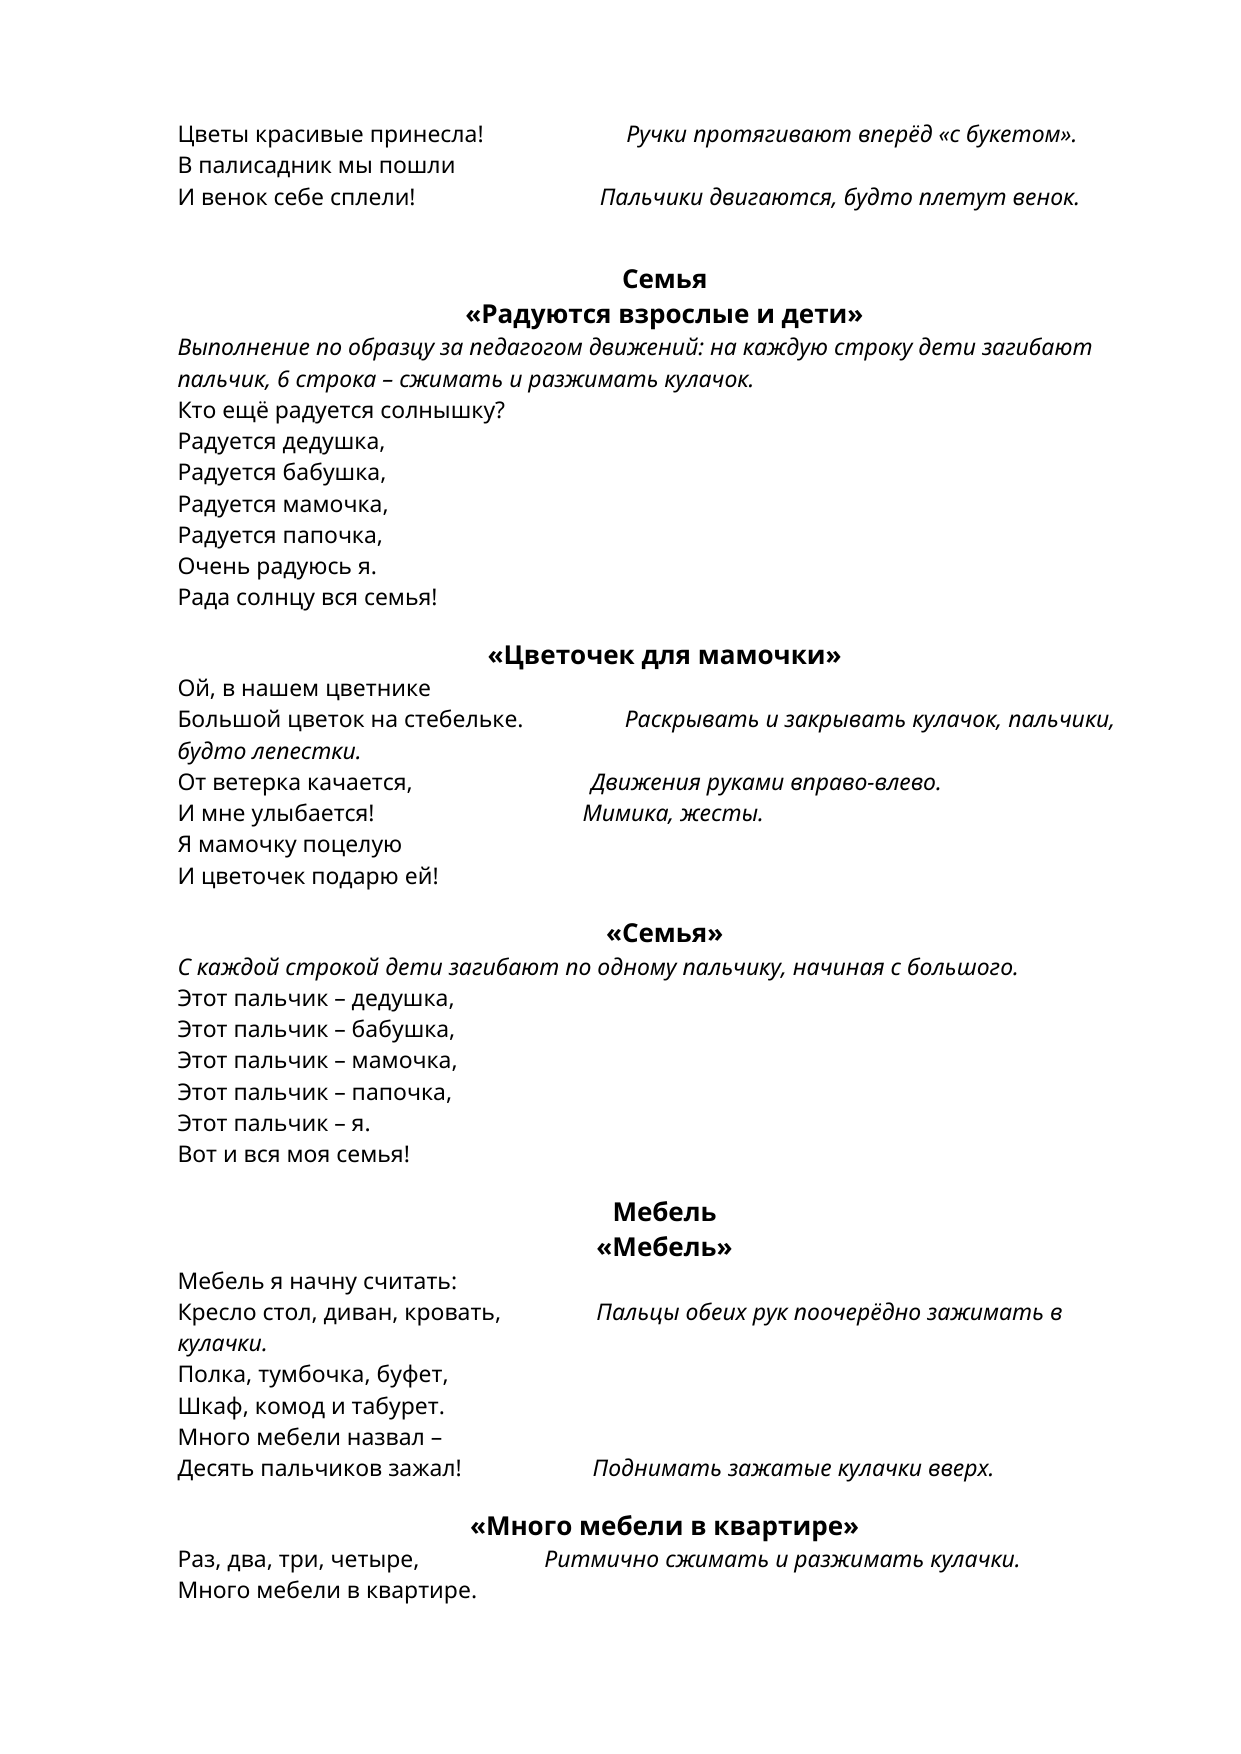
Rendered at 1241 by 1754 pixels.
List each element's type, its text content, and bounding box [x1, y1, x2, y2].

text Большой цветок на стебельке. Раскрывать и закрывать кулачок, пальчики, будто лепестки. [177, 703, 1152, 766]
text «Мебель» [177, 1229, 1152, 1264]
text Рада солнцу вся семья! [177, 581, 1152, 612]
text Много мебели назвал – [177, 1421, 1152, 1452]
text Этот пальчик – мамочка, [177, 1044, 1152, 1076]
text Этот пальчик – дедушка, [177, 982, 1152, 1013]
text В палисадник мы пошли [177, 149, 1152, 181]
text Полка, тумбочка, буфет, [177, 1358, 1152, 1389]
text Вот и вся моя семья! [177, 1138, 1152, 1169]
text Очень радуюсь я. [177, 550, 1152, 581]
text И цветочек подарю ей! [177, 860, 1152, 891]
text Мебель [177, 1193, 1152, 1229]
text Много мебели в квартире. [177, 1574, 1152, 1606]
text Радуется мамочка, [177, 487, 1152, 519]
text Я мамочку поцелую [177, 828, 1152, 860]
text «Радуются взрослые и дети» [177, 296, 1152, 331]
text Радуется дедушка, [177, 425, 1152, 456]
text И венок себе сплели! Пальчики двигаются, будто плетут венок. [177, 181, 1152, 212]
text Кресло стол, диван, кровать, Пальцы обеих рук поочерёдно зажимать в кулачки. [177, 1296, 1152, 1358]
text С каждой строкой дети загибают по одному пальчику, начиная с большого. [177, 951, 1152, 982]
text Мебель я начну считать: [177, 1264, 1152, 1296]
text Радуется папочка, [177, 519, 1152, 550]
text От ветерка качается, Движения руками вправо-влево. [177, 766, 1152, 797]
text Радуется бабушка, [177, 456, 1152, 487]
text Кто ещё радуется солнышку? [177, 394, 1152, 425]
text Этот пальчик – я. [177, 1107, 1152, 1138]
text «Много мебели в квартире» [177, 1507, 1152, 1543]
text Этот пальчик – бабушка, [177, 1013, 1152, 1044]
text «Семья» [177, 915, 1152, 951]
text И мне улыбается! Мимика, жесты. [177, 797, 1152, 828]
text Цветы красивые принесла! Ручки протягивают вперёд «с букетом». [177, 118, 1152, 149]
text Раз, два, три, четыре, Ритмично сжимать и разжимать кулачки. [177, 1543, 1152, 1574]
text Этот пальчик – папочка, [177, 1076, 1152, 1107]
text Выполнение по образцу за педагогом движений: на каждую строку дети загибают пальчик, 6 строка – сжимать и разжимать кулачок. [177, 331, 1152, 394]
text Ой, в нашем цветнике [177, 672, 1152, 703]
text «Цветочек для мамочки» [177, 637, 1152, 672]
text Десять пальчиков зажал! Поднимать зажатые кулачки вверх. [177, 1452, 1152, 1483]
text Семья [177, 260, 1152, 296]
text Шкаф, комод и табурет. [177, 1389, 1152, 1421]
